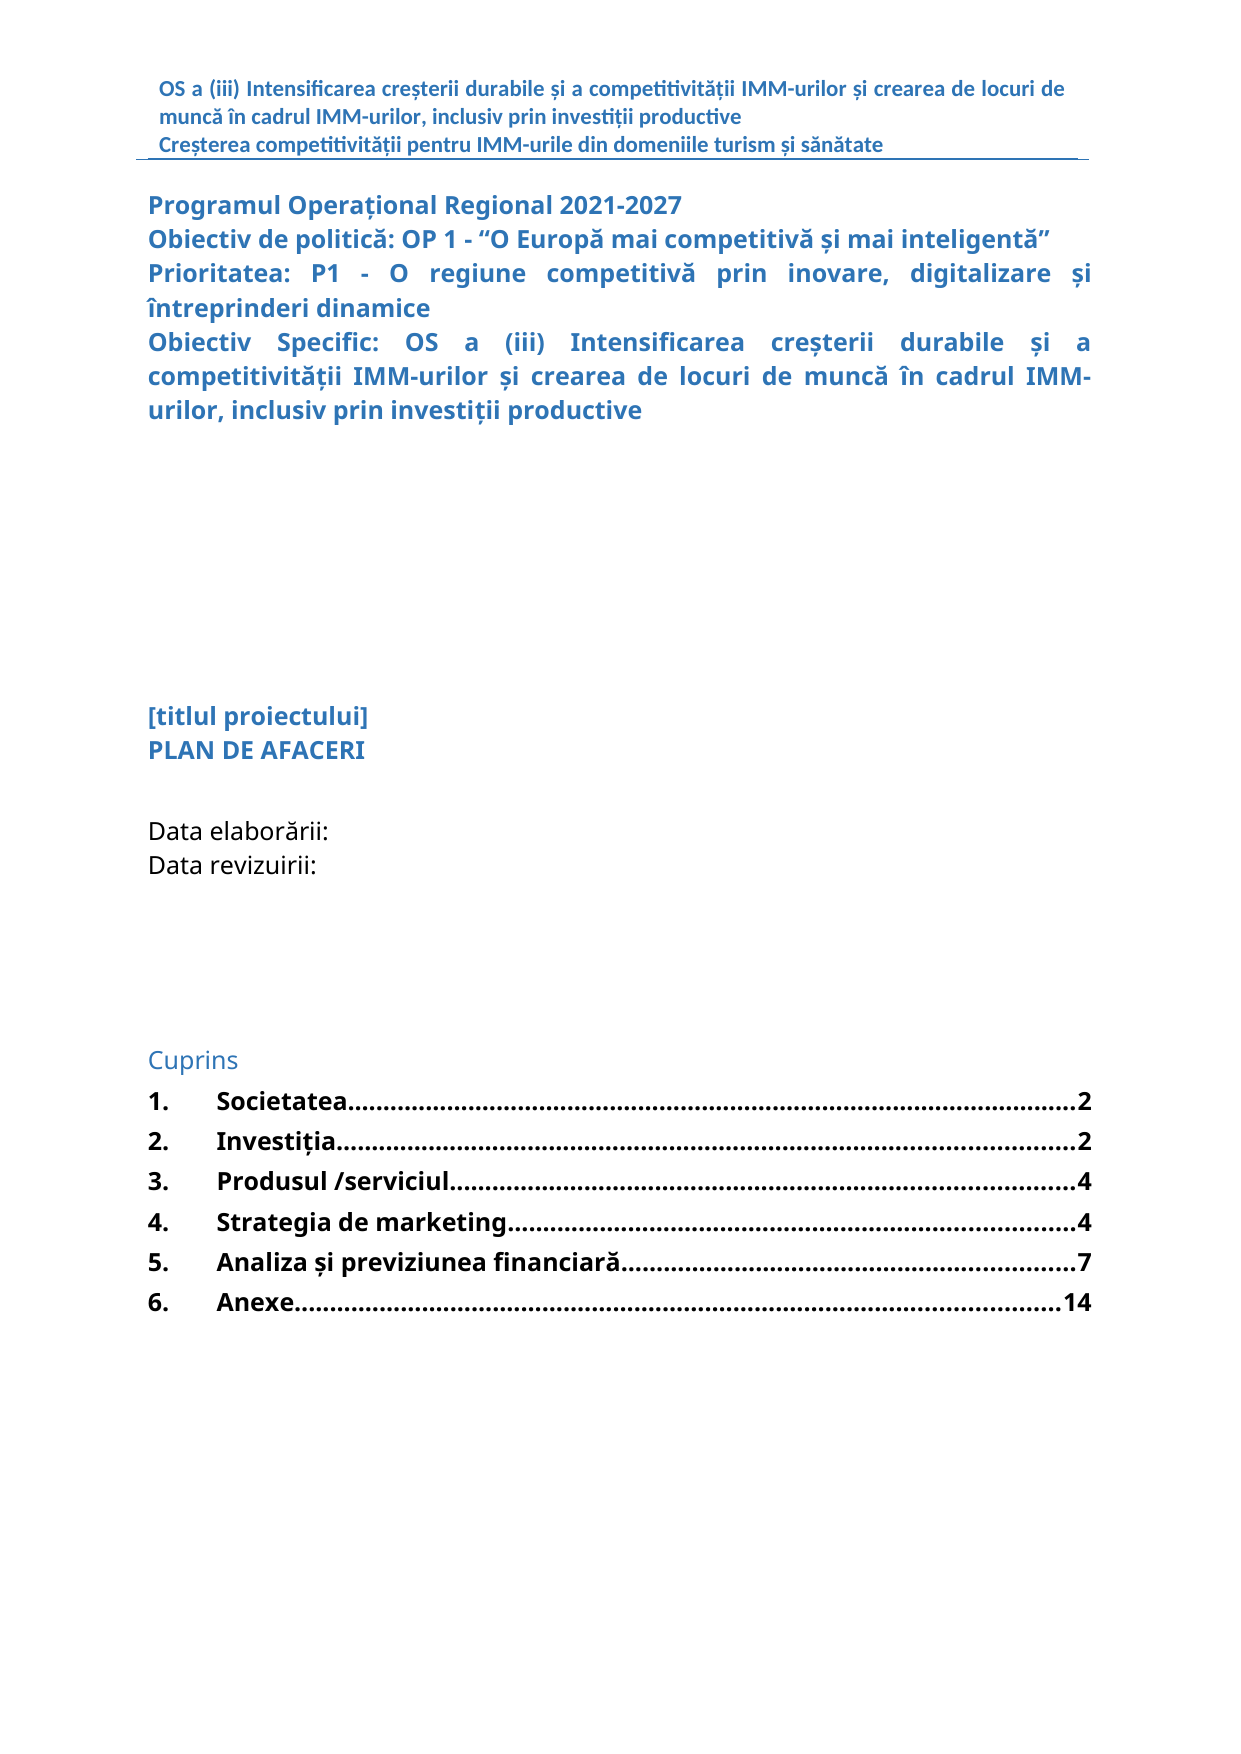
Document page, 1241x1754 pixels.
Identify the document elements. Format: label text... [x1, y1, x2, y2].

text Obiectiv Specific: OS a (iii) Intensificarea creșterii durabile și a competitivității IMM-urilor și crearea de locuri de muncă în cadrul IMM-urilor, inclusiv prin investiții productive [148, 324, 1093, 426]
text Obiectiv de politică: OP 1 - “O Europă mai competitivă și mai inteligentă” [148, 222, 1093, 256]
text Data revizuirii: [148, 848, 1093, 882]
text Programul Operaţional Regional 2021-2027 [148, 188, 1093, 222]
text PLAN DE AFACERI [148, 733, 1093, 767]
text Data elaborării: [148, 814, 1093, 848]
text [titlul proiectului] [148, 699, 1093, 733]
text Prioritatea: P1 - O regiune competitivă prin inovare, digitalizare și întreprinderi dinamice [148, 256, 1093, 324]
